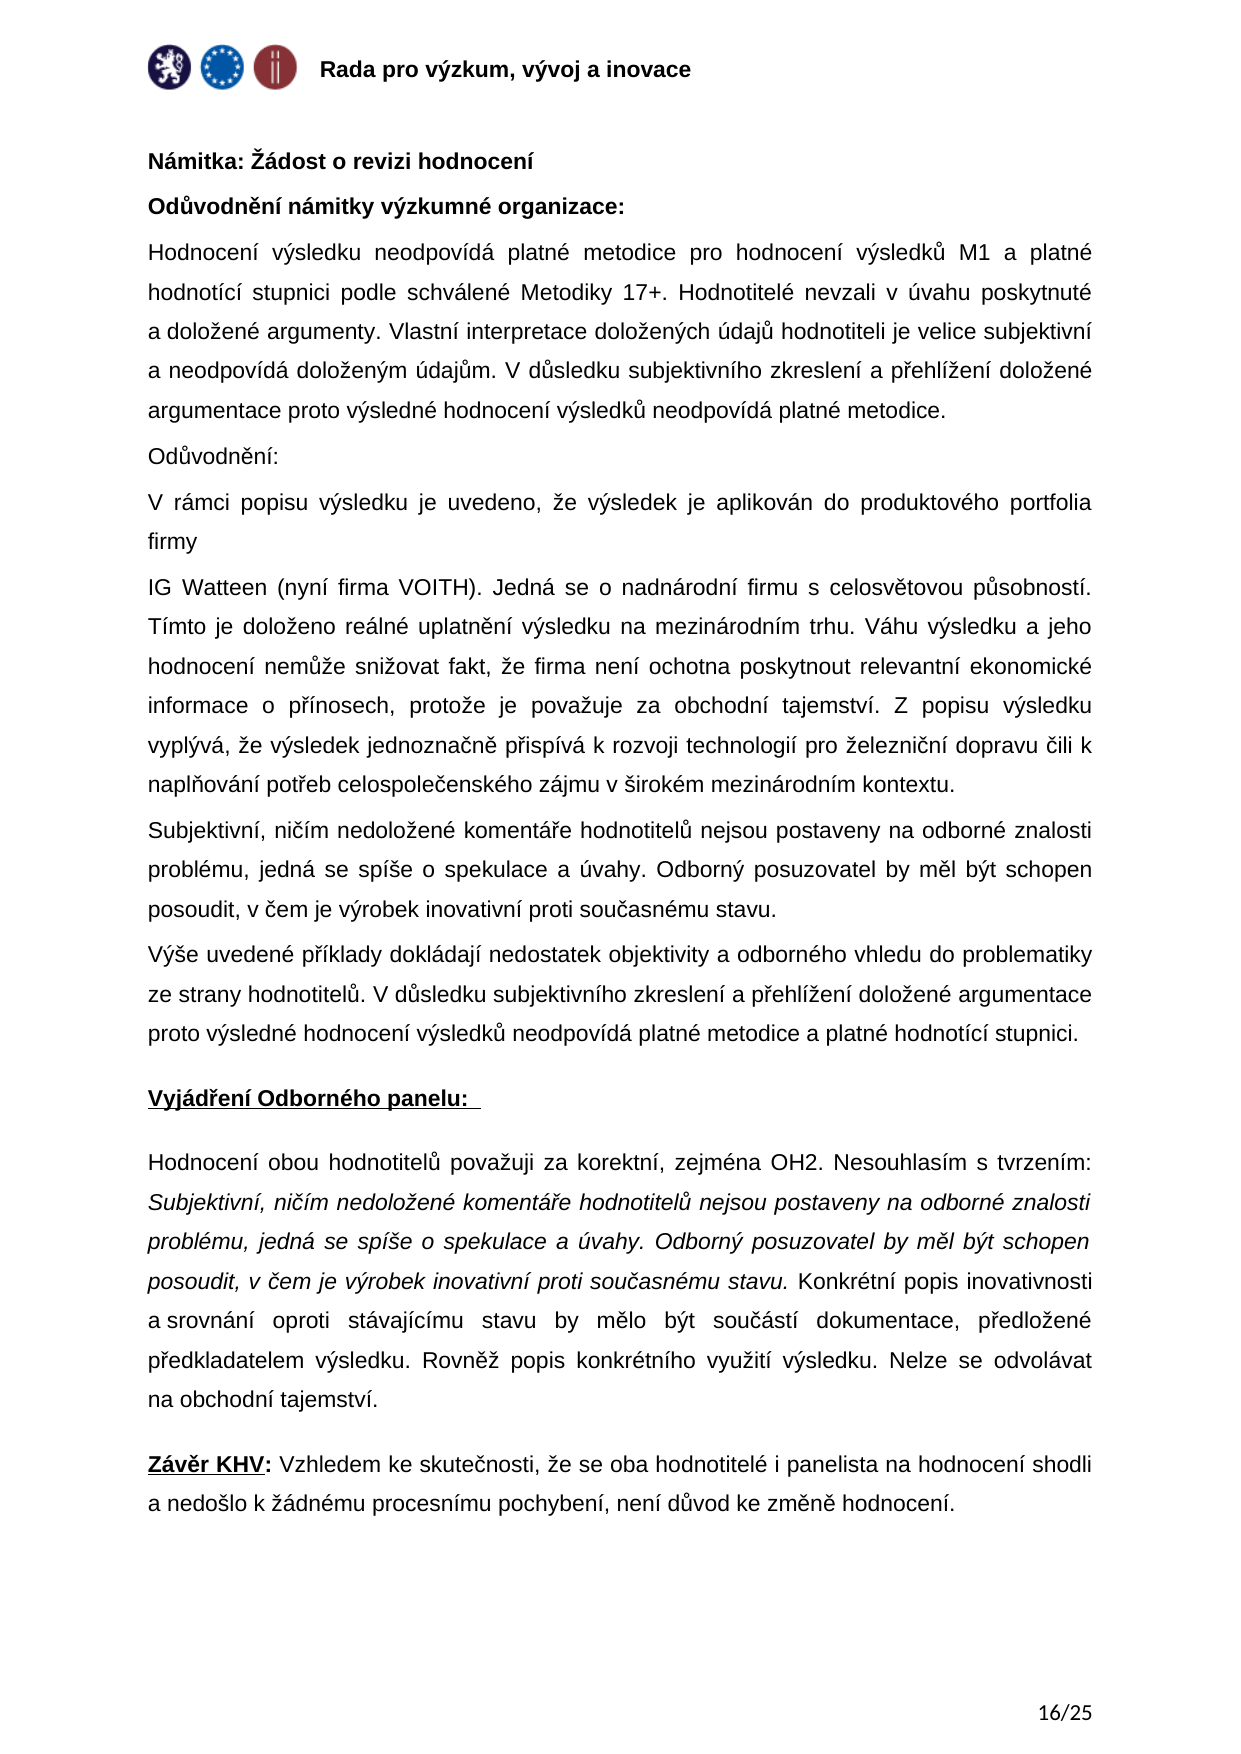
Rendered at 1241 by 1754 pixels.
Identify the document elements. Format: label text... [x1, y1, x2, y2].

text Závěr KHV: Vzhledem ke skutečnosti, že se oba hodnotitelé i panelista na hodnocení shodli a nedošlo k žádnému procesnímu pochybení, není důvod ke změně hodnocení. [148, 1451, 1093, 1517]
text Odůvodnění: [148, 443, 1093, 469]
text IG Watteen (nyní firma VOITH). Jedná se o nadnárodní firmu s celosvětovou působností. Tímto je doloženo reálné uplatnění výsledku na mezinárodním trhu. Váhu výsledku a jeho hodnocení nemůže snižovat fakt, že firma není ochotna poskytnout relevantní ekonomické informace o přínosech, protože je považuje za obchodní tajemství. Z popisu výsledku vyplývá, že výsledek jednoznačně přispívá k rozvoji technologií pro železniční dopravu čili k naplňování potřeb celospolečenského zájmu v širokém mezinárodním kontextu. [148, 574, 1093, 797]
picture [147, 44, 298, 91]
text Hodnocení výsledku neodpovídá platné metodice pro hodnocení výsledků M1 a platné hodnotící stupnici podle schválené Metodiky 17+. Hodnotitelé nevzali v úvahu poskytnuté a doložené argumenty. Vlastní interpretace doložených údajů hodnotiteli je velice subjektivní a neodpovídá doloženým údajům. V důsledku subjektivního zkreslení a přehlížení doložené argumentace proto výsledné hodnocení výsledků neodpovídá platné metodice. [148, 239, 1093, 423]
text Odůvodnění námitky výzkumné organizace: [148, 193, 1093, 220]
text Hodnocení obou hodnotitelů považuji za korektní, zejména OH2. Nesouhlasím s tvrzením: Subjektivní, ničím nedoložené komentáře hodnotitelů nejsou postaveny na odborné znalosti problému, jedná se spíše o spekulace a úvahy. Odborný posuzovatel by měl být schopen posoudit, v čem je výrobek inovativní proti současnému stavu. Konkrétní popis inovativnosti a srovnání oproti stávajícímu stavu by mělo být součástí dokumentace, předložené předkladatelem výsledku. Rovněž popis konkrétního využití výsledku. Nelze se odvolávat na obchodní tajemství. [148, 1149, 1093, 1413]
text Výše uvedené příklady dokládají nedostatek objektivity a odborného vhledu do problematiky ze strany hodnotitelů. V důsledku subjektivního zkreslení a přehlížení doložené argumentace proto výsledné hodnocení výsledků neodpovídá platné metodice a platné hodnotící stupnici. [148, 941, 1093, 1047]
text Subjektivní, ničím nedoložené komentáře hodnotitelů nejsou postaveny na odborné znalosti problému, jedná se spíše o spekulace a úvahy. Odborný posuzovatel by měl být schopen posoudit, v čem je výrobek inovativní proti současnému stavu. [148, 817, 1093, 922]
text Vyjádření Odborného panelu: [148, 1085, 1093, 1111]
text V rámci popisu výsledku je uvedeno, že výsledek je aplikován do produktového portfolia firmy [148, 488, 1093, 554]
text Námitka: Žádost o revizi hodnocení [148, 148, 1093, 174]
